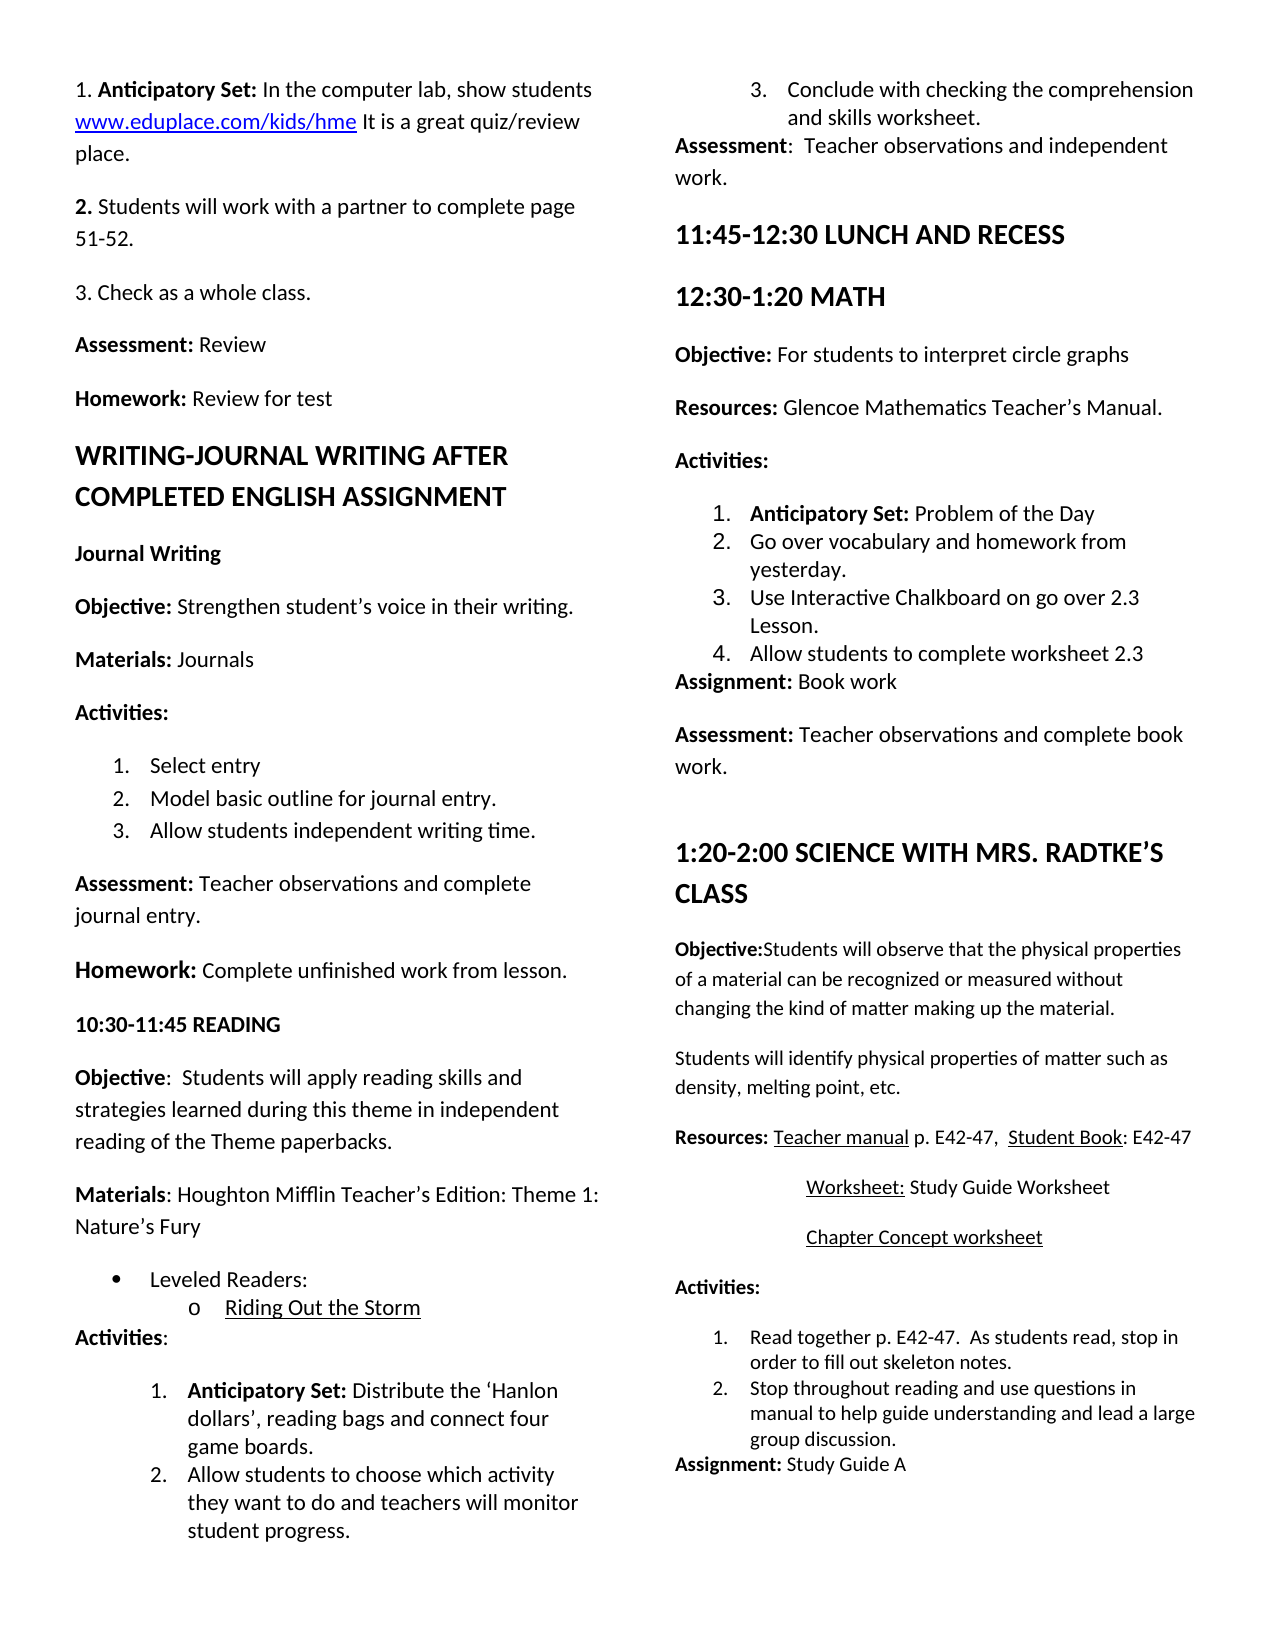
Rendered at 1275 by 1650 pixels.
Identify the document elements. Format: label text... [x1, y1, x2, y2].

text Materials: Houghton Mifflin Teacher’s Edition: Theme 1: Nature’s Fury [75, 1180, 600, 1241]
list Stop throughout reading and use questions in manual to help guide understanding and lead a large group discussion. [712, 1375, 1200, 1451]
text Students will identify physical properties of matter such as density, melting point, etc. [675, 1045, 1200, 1099]
list Select entry [112, 751, 600, 779]
text Journal Writing [75, 539, 600, 567]
text 3. Check as a whole class. [75, 278, 600, 306]
text 2. Students will work with a partner to complete page 51-52. [75, 192, 600, 253]
text Assessment: Review [75, 331, 600, 359]
text 1:20-2:00 Science with Mrs. Radtke’s Class [675, 834, 1200, 911]
text Assessment: Teacher observations and complete book work. [675, 720, 1200, 780]
text Activities: [675, 446, 1200, 474]
text Objective: Students will apply reading skills and strategies learned during this theme in independent reading of the Theme paperbacks. [75, 1063, 600, 1155]
list Anticipatory Set: Problem of the Day [712, 499, 1200, 527]
text Materials: Journals [75, 645, 600, 673]
text Assignment: Book work [675, 667, 1200, 695]
text Homework: Complete unfinished work from lesson. [75, 954, 600, 984]
text Homework: Review for test [75, 384, 600, 412]
text Objective: Strengthen student’s voice in their writing. [75, 592, 600, 620]
text Assessment: Teacher observations and independent work. [675, 131, 1200, 191]
text 12:30-1:20 Math [675, 278, 1200, 314]
text Writing-Journal Writing after completed English assignment [75, 437, 600, 513]
text Activities: [75, 698, 600, 726]
list Anticipatory Set: Distribute the ‘Hanlon dollars’, reading bags and connect four game boards. [150, 1376, 600, 1460]
list Riding Out the Storm [187, 1293, 600, 1323]
list Use Interactive Chalkboard on go over 2.3 Lesson. [712, 583, 1200, 639]
list Model basic outline for journal entry. [112, 784, 600, 812]
text Assignment: Study Guide A [675, 1451, 1200, 1477]
text Assessment: Teacher observations and complete journal entry. [75, 869, 600, 929]
text Resources: Teacher manual p. E42-47, Student Book: E42-47 [675, 1124, 1200, 1149]
text 1. Anticipatory Set: In the computer lab, show students www.eduplace.com/kids/hme It is a great quiz/review place. [75, 75, 600, 167]
list Allow students independent writing time. [112, 816, 600, 844]
text Worksheet: Study Guide Worksheet [806, 1174, 1200, 1199]
text Objective:Students will observe that the physical properties of a material can be recognized or measured without changing the kind of matter making up the material. [675, 937, 1200, 1020]
list Allow students to complete worksheet 2.3 [712, 639, 1200, 667]
list Go over vocabulary and homework from yesterday. [712, 527, 1200, 583]
list Conclude with checking the comprehension and skills worksheet. [750, 75, 1200, 131]
text 10:30-11:45 Reading [75, 1010, 600, 1038]
text Resources: Glencoe Mathematics Teacher’s Manual. [675, 393, 1200, 421]
text Chapter Concept worksheet [806, 1224, 1200, 1249]
text Activities: [675, 1274, 1200, 1299]
text 11:45-12:30 Lunch and Recess [675, 216, 1200, 252]
list Leveled Readers: [112, 1266, 600, 1293]
text Activities: [75, 1323, 600, 1351]
list Allow students to choose which activity they want to do and teachers will monitor student progress. [150, 1460, 600, 1544]
list Read together p. E42-47. As students read, stop in order to fill out skeleton notes. [712, 1324, 1200, 1375]
text Objective: For students to interpret circle graphs [675, 340, 1200, 368]
